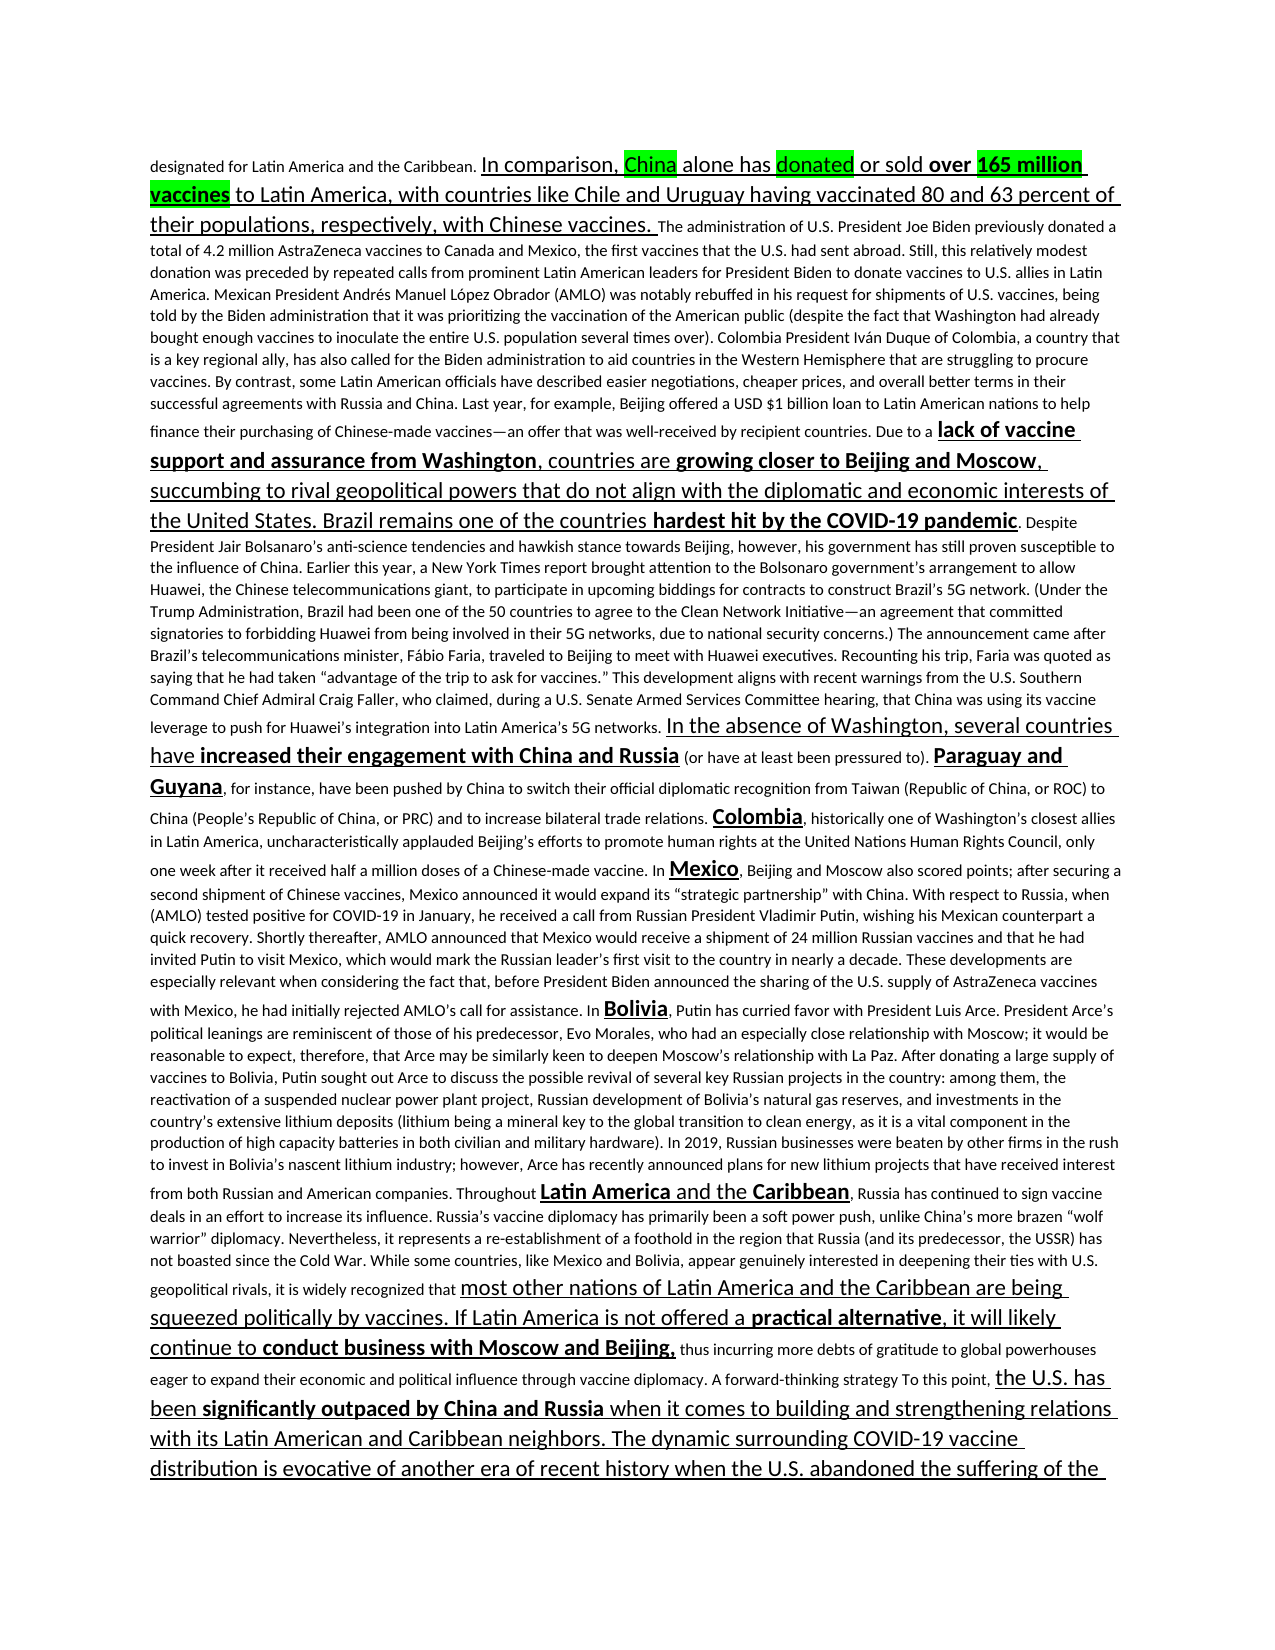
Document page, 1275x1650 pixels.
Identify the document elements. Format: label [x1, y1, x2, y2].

text [150, 150, 1125, 1482]
